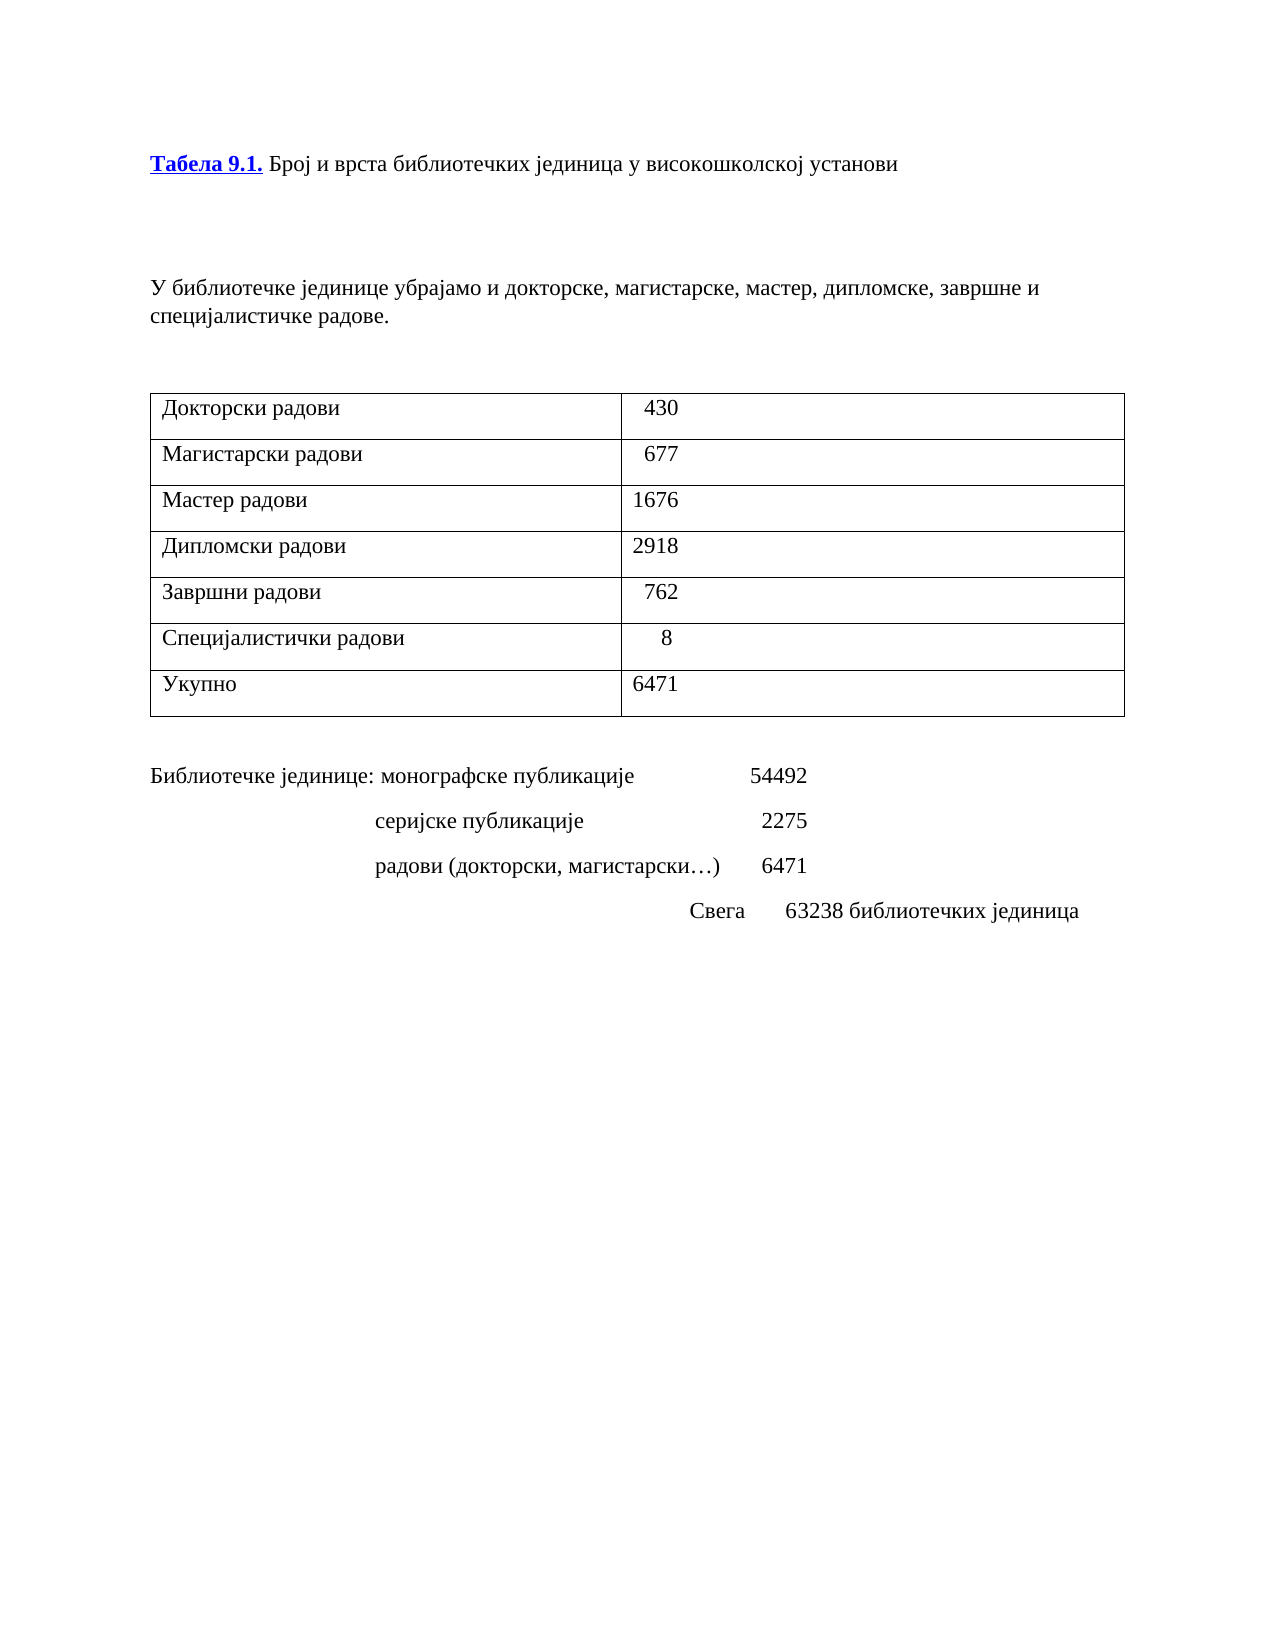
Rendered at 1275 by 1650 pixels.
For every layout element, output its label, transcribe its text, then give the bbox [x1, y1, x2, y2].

table_header 430 [622, 394, 1124, 439]
table_cell 677 [622, 440, 1124, 485]
table_cell 762 [622, 578, 1124, 623]
text Библиотечке јединице: монографске публикације 54492 [150, 762, 1125, 788]
table_cell Мастер радови [151, 486, 621, 531]
text серијске публикације 2275 [150, 807, 1125, 833]
text У библиотечке јединице убрајамо и докторске, магистарске, мастер, дипломске, завршне и специјалистичке радове. [150, 274, 1125, 329]
table_cell Магистарски радови [151, 440, 621, 485]
text Табела 9.1. Број и врста библиотечких јединица у високошколској установи [150, 150, 1125, 176]
table_cell 2918 [622, 532, 1124, 577]
table_header Докторски радови [151, 394, 621, 439]
text радови (докторски, магистарски…) 6471 [150, 852, 1125, 878]
table_cell 8 [622, 624, 1124, 669]
table_cell 1676 [622, 486, 1124, 531]
table_cell Укупно [151, 671, 621, 716]
text Свега 63238 библиотечких јединица [300, 897, 1125, 923]
table_cell Завршни радови [151, 578, 621, 623]
table_cell Специјалистички радови [151, 624, 621, 669]
table_cell 6471 [622, 671, 1124, 716]
table_cell Дипломски радови [151, 532, 621, 577]
